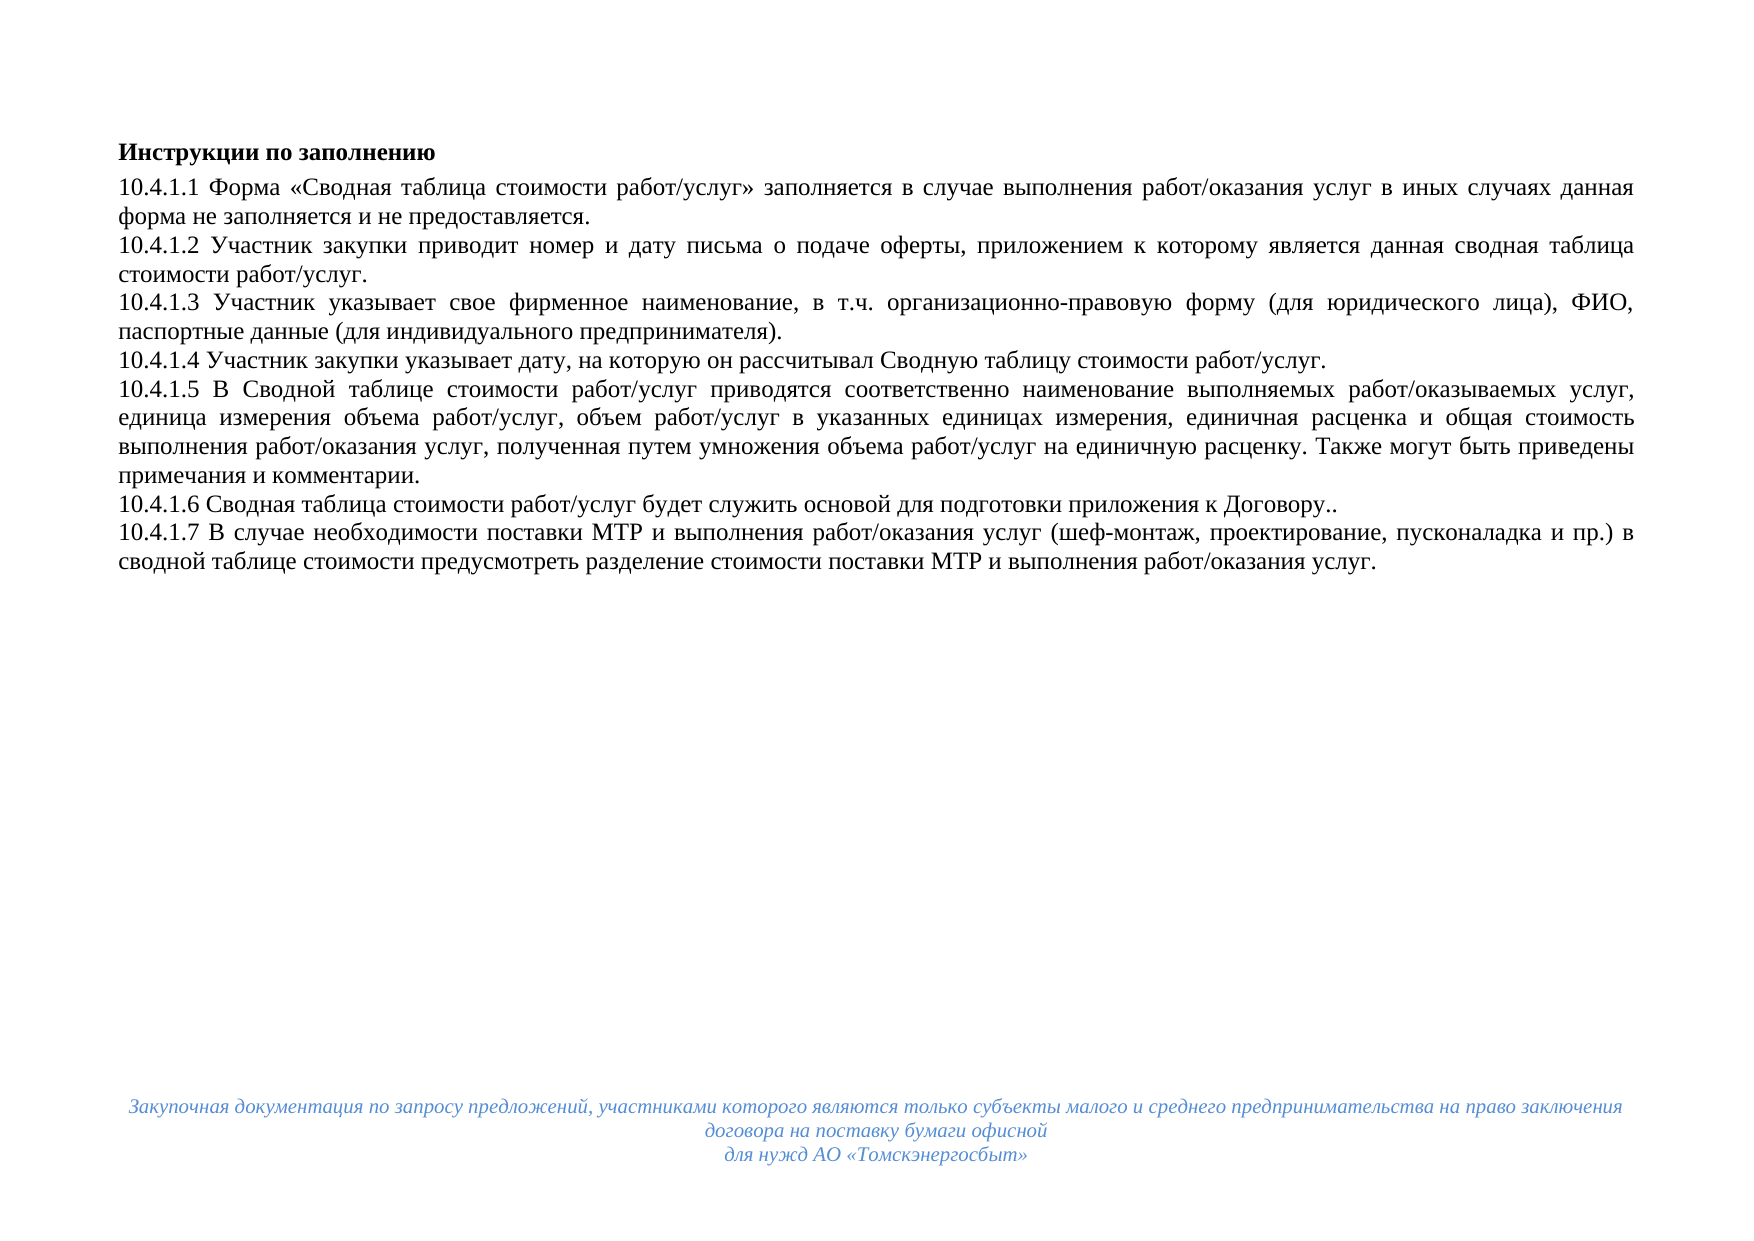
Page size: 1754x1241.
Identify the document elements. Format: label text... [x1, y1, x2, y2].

text 10.4.1.4 Участник закупки указывает дату, на которую он рассчитывал Сводную таблицу стоимости работ/услуг. [118, 345, 1636, 374]
text Инструкции по заполнению [118, 137, 1636, 166]
text 10.4.1.1 Форма «Сводная таблица стоимости работ/услуг» заполняется в случае выполнения работ/оказания услуг в иных случаях данная форма не заполняется и не предоставляется. [118, 172, 1636, 230]
text 10.4.1.6 Сводная таблица стоимости работ/услуг будет служить основой для подготовки приложения к Договору.. [118, 489, 1636, 517]
text 10.4.1.7 В случае необходимости поставки МТР и выполнения работ/оказания услуг (шеф-монтаж, проектирование, пусконаладка и пр.) в сводной таблице стоимости предусмотреть разделение стоимости поставки МТР и выполнения работ/оказания услуг. [118, 517, 1636, 575]
text 10.4.1.3 Участник указывает свое фирменное наименование, в т.ч. организационно-правовую форму (для юридического лица), ФИО, паспортные данные (для индивидуального предпринимателя). [118, 287, 1636, 345]
text 10.4.1.2 Участник закупки приводит номер и дату письма о подаче оферты, приложением к которому является данная сводная таблица стоимости работ/услуг. [118, 230, 1636, 287]
text 10.4.1.5 В Сводной таблице стоимости работ/услуг приводятся соответственно наименование выполняемых работ/оказываемых услуг, единица измерения объема работ/услуг, объем работ/услуг в указанных единицах измерения, единичная расценка и общая стоимость выполнения работ/оказания услуг, полученная путем умножения объема работ/услуг на единичную расценку. Также могут быть приведены примечания и комментарии. [118, 374, 1636, 489]
